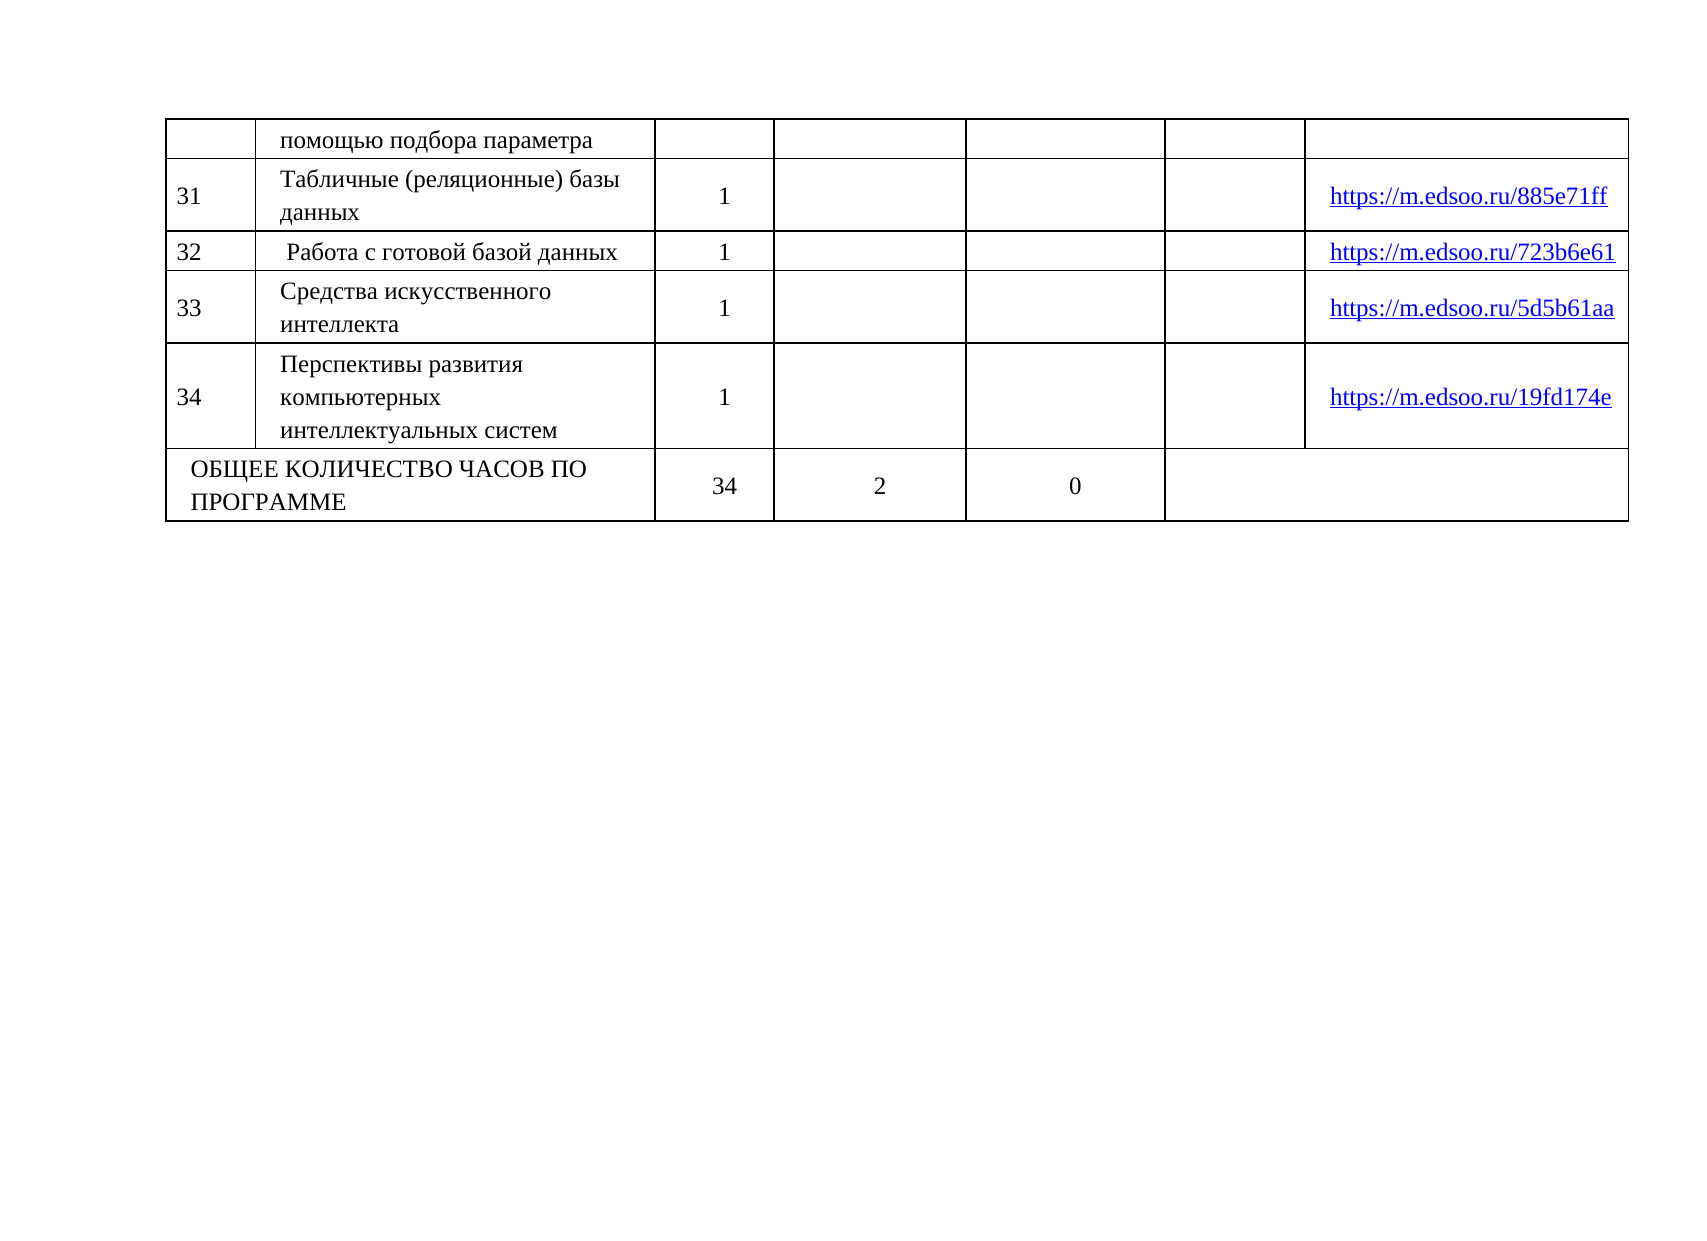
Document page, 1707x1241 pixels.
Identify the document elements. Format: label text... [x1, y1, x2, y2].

table_cell 30 [167, 120, 255, 157]
table_cell [775, 120, 965, 157]
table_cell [1306, 120, 1628, 157]
table_cell [1166, 232, 1304, 270]
table_cell Средства искусственного интеллекта [256, 271, 654, 342]
table_cell 1 [656, 232, 773, 270]
table_cell [1166, 271, 1304, 342]
table_cell https://m.edsoo.ru/723b6e61 [1306, 232, 1628, 270]
table_cell https://m.edsoo.ru/885e71ff [1306, 159, 1628, 230]
table_cell [1166, 159, 1304, 230]
table_cell 2 [775, 449, 965, 520]
table_cell [967, 120, 1164, 157]
table_cell [775, 232, 965, 270]
table_cell 1 [656, 120, 773, 157]
table_cell [775, 271, 965, 342]
table_cell 1 [656, 159, 773, 230]
table_cell 31 [167, 159, 255, 230]
table_cell [967, 232, 1164, 270]
table_cell 1 [656, 344, 773, 447]
table_cell [775, 159, 965, 230]
table_cell 34 [167, 344, 255, 447]
table_cell [1166, 449, 1628, 520]
table_cell 33 [167, 271, 255, 342]
table_cell 0 [967, 449, 1164, 520]
table_cell [967, 344, 1164, 447]
table_cell [775, 344, 965, 447]
table_cell [1166, 120, 1304, 157]
table_cell Табличные (реляционные) базы данных [256, 159, 654, 230]
table_cell [1166, 344, 1304, 447]
table_cell Работа с готовой базой данных [256, 232, 654, 270]
table_cell [967, 159, 1164, 230]
table_cell https://m.edsoo.ru/19fd174e [1306, 344, 1628, 447]
table_cell [967, 271, 1164, 342]
table_cell 34 [656, 449, 773, 520]
table_cell 32 [167, 232, 255, 270]
table_cell https://m.edsoo.ru/5d5b61aa [1306, 271, 1628, 342]
table_cell ОБЩЕЕ КОЛИЧЕСТВО ЧАСОВ ПО ПРОГРАММЕ [167, 449, 654, 520]
table_cell 1 [656, 271, 773, 342]
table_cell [256, 120, 654, 157]
table_cell Перспективы развития компьютерных интеллектуальных систем [256, 344, 654, 447]
